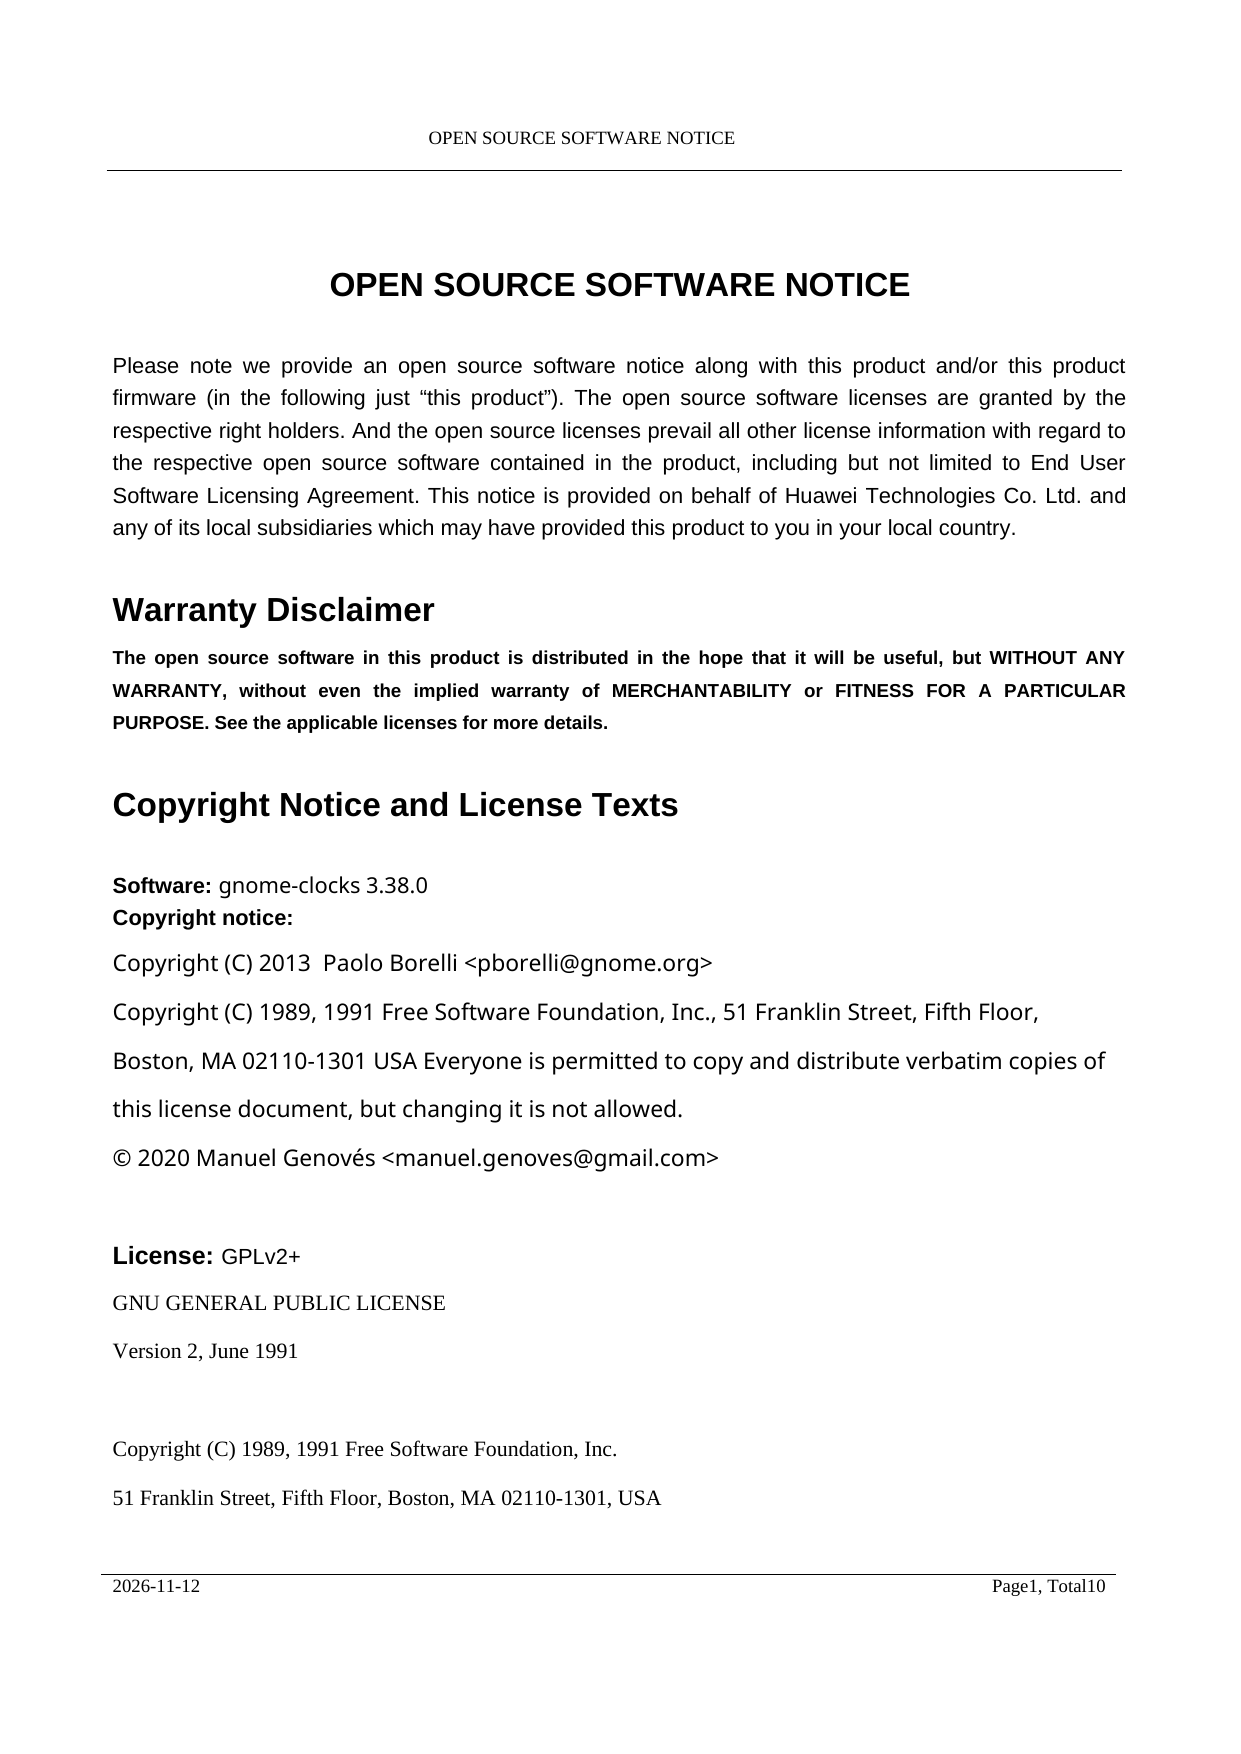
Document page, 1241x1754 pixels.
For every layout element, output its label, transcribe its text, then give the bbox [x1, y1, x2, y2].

text License: GPLv2+ [112, 1239, 1128, 1272]
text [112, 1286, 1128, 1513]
text Warranty Disclaimer [112, 576, 1128, 641]
text Software: gnome-clocks 3.38.0 [112, 869, 1128, 901]
text Copyright Notice and License Texts [112, 771, 1128, 836]
text Please note we provide an open source software notice along with this product and/or this product firmware (in the following just “this product”). The open source software licenses are granted by the respective right holders. And the open source licenses prevail all other license information with regard to the respective open source software contained in the product, including but not limited to End User Software Licensing Agreement. This notice is provided on behalf of Huawei Technologies Co. Ltd. and any of its local subsidiaries which may have provided this product to you in your local country. [112, 349, 1128, 544]
text Copyright notice: [112, 901, 1128, 934]
text The open source software in this product is distributed in the hope that it will be useful, but WITHOUT ANY WARRANTY, without even the implied warranty of MERCHANTABILITY or FITNESS FOR A PARTICULAR PURPOSE. See the applicable licenses for more details. [112, 641, 1128, 739]
text OPEN SOURCE SOFTWARE NOTICE [112, 251, 1128, 316]
text Copyright (C) 2013 Paolo Borelli <pborelli@gnome.org> Copyright (C) 1989, 1991 Free Software Foundation, Inc., 51 Franklin Street, Fifth Floor, Boston, MA 02110-1301 USA Everyone is permitted to copy and distribute verbatim copies of this license document, but changing it is not allowed. © 2020 Manuel Genovés <manuel.genoves@gmail.com> [112, 947, 1128, 1223]
